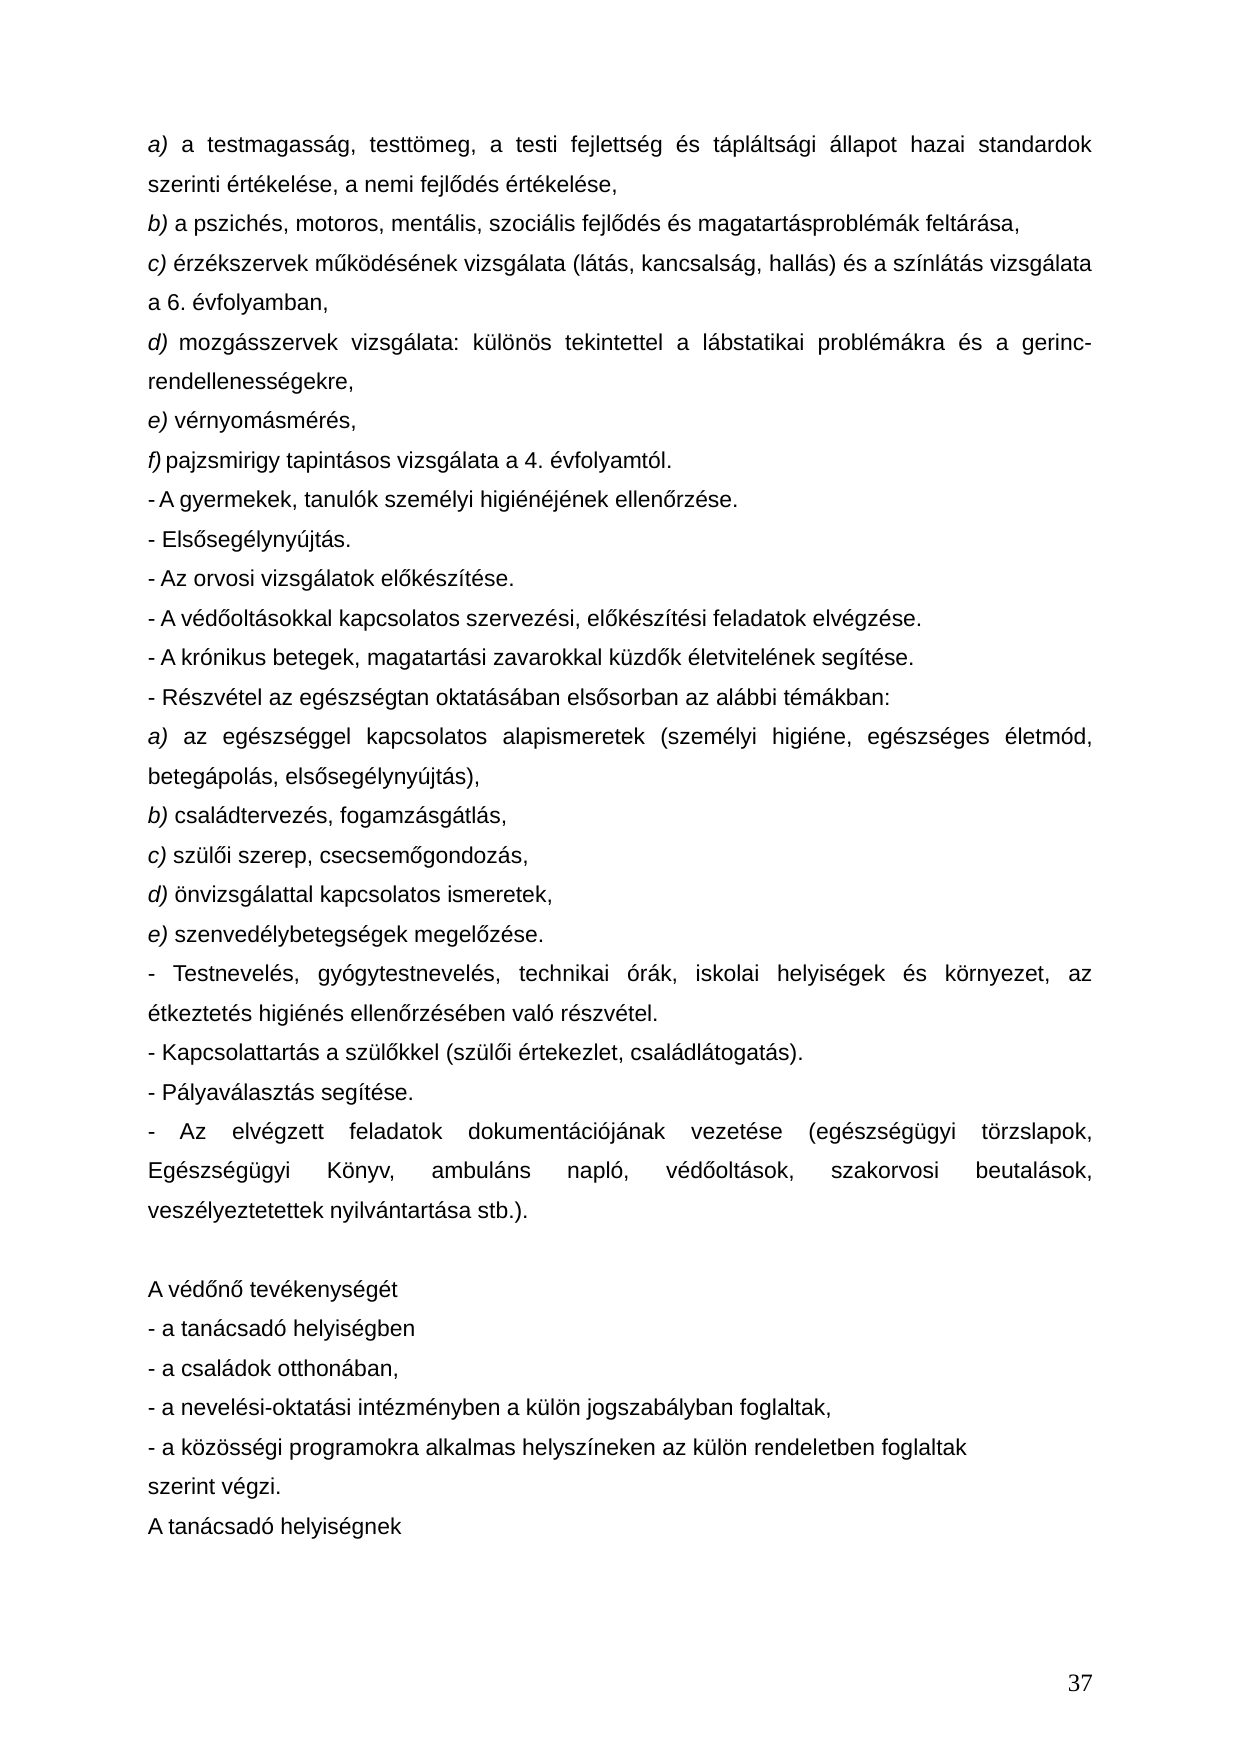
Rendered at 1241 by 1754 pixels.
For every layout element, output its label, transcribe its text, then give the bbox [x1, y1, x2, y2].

text - Pályaválasztás segítése. [148, 1078, 1093, 1105]
text c) érzékszervek működésének vizsgálata (látás, kancsalság, hallás) és a színlátás vizsgálata a 6. évfolyamban, [148, 249, 1093, 315]
text A tanácsadó helyiségnek [148, 1513, 1093, 1539]
text - a nevelési-oktatási intézményben a külön jogszabályban foglaltak, [148, 1394, 1093, 1421]
text - A védőoltásokkal kapcsolatos szervezési, előkészítési feladatok elvégzése. [148, 605, 1093, 631]
text - Az orvosi vizsgálatok előkészítése. [148, 565, 1093, 592]
text szerint végzi. [148, 1473, 1093, 1500]
text - a közösségi programokra alkalmas helyszíneken az külön rendeletben foglaltak [148, 1434, 1093, 1460]
text d) mozgásszervek vizsgálata: különös tekintettel a lábstatikai problémákra és a gerinc-rendellenességekre, [148, 328, 1093, 394]
text b) családtervezés, fogamzásgátlás, [148, 802, 1093, 828]
text - A gyermekek, tanulók személyi higiénéjének ellenőrzése. [148, 486, 1093, 513]
text e) vérnyomásmérés, [148, 407, 1093, 434]
text - A krónikus betegek, magatartási zavarokkal küzdők életvitelének segítése. [148, 644, 1093, 671]
text a) a testmagasság, testtömeg, a testi fejlettség és tápláltsági állapot hazai standardok szerinti értékelése, a nemi fejlődés értékelése, [148, 131, 1093, 197]
text d) önvizsgálattal kapcsolatos ismeretek, [148, 881, 1093, 907]
text - Elsősegélynyújtás. [148, 526, 1093, 552]
text - Testnevelés, gyógytestnevelés, technikai órák, iskolai helyiségek és környezet, az étkeztetés higiénés ellenőrzésében való részvétel. [148, 960, 1093, 1026]
text - Az elvégzett feladatok dokumentációjának vezetése (egészségügyi törzslapok, Egészségügyi Könyv, ambuláns napló, védőoltások, szakorvosi beutalások, veszélyeztetettek nyilvántartása stb.). [148, 1118, 1093, 1223]
text b) a pszichés, motoros, mentális, szociális fejlődés és magatartásproblémák feltárása, [148, 210, 1093, 236]
text - Részvétel az egészségtan oktatásában elsősorban az alábbi témákban: [148, 684, 1093, 710]
text f) pajzsmirigy tapintásos vizsgálata a 4. évfolyamtól. [148, 447, 1093, 473]
text A védőnő tevékenységét [148, 1276, 1093, 1302]
text c) szülői szerep, csecsemőgondozás, [148, 842, 1093, 868]
text - a családok otthonában, [148, 1355, 1093, 1381]
text a) az egészséggel kapcsolatos alapismeretek (személyi higiéne, egészséges életmód, betegápolás, elsősegélynyújtás), [148, 723, 1093, 789]
text - Kapcsolattartás a szülőkkel (szülői értekezlet, családlátogatás). [148, 1039, 1093, 1065]
text e) szenvedélybetegségek megelőzése. [148, 921, 1093, 947]
text - a tanácsadó helyiségben [148, 1315, 1093, 1342]
